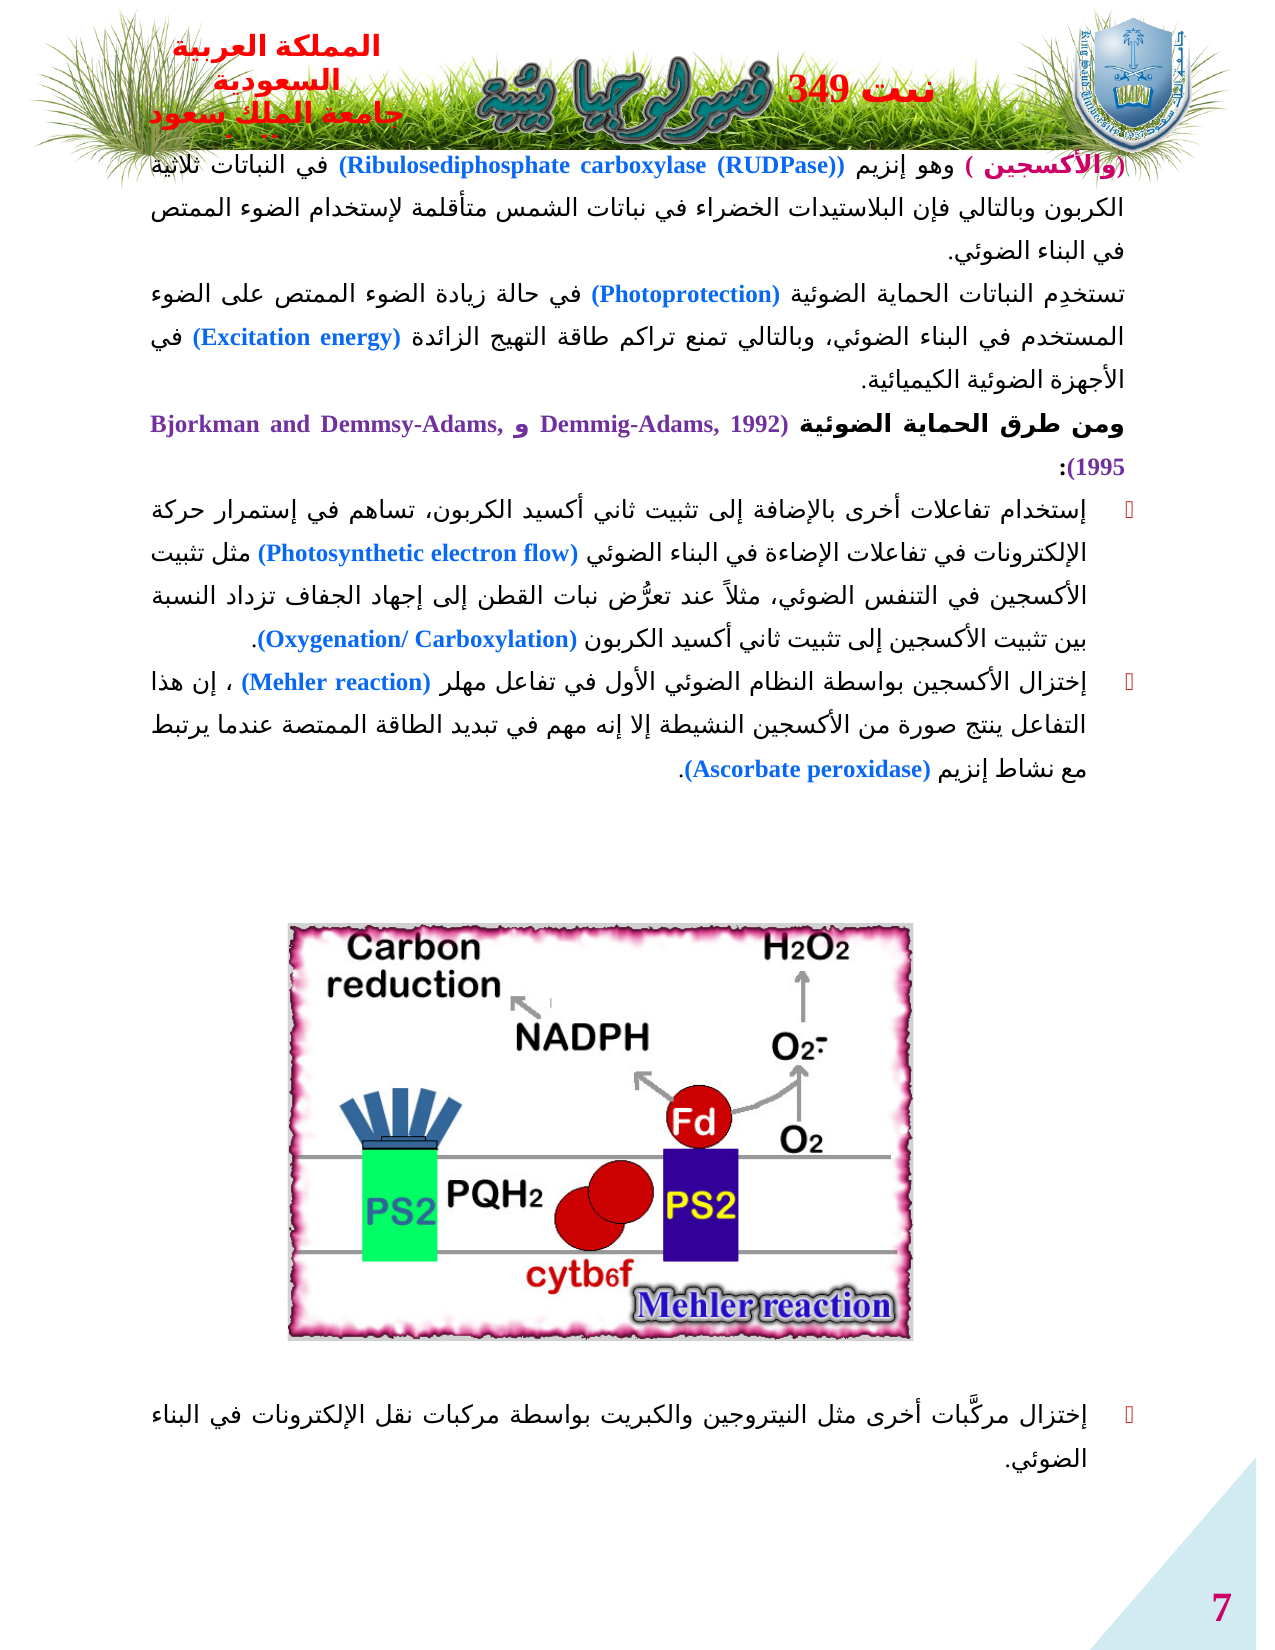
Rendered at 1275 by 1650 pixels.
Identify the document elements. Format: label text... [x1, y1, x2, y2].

text ومن طرق الحماية الضوئية (Demmig-Adams, 1992 و Bjorkman and Demmsy-Adams, 1995): [150, 409, 1125, 481]
picture [26, 5, 1235, 191]
text تستخدِم النباتات الحماية الضوئية (Photoprotection) في حالة زيادة الضوء الممتص على الضوء المستخدم في البناء الضوئي، وبالتالي تمنع تراكم طاقة التهيج الزائدة (Excitation energy) في الأجهزة الضوئية الكيميائية. [150, 279, 1125, 394]
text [150, 150, 1125, 265]
list إستخدام تفاعلات أخرى بالإضافة إلى تثبيت ثاني أكسيد الكربون، تساهم في إستمرار حركة الإلكترونات في تفاعلات الإضاءة في البناء الضوئي (Photosynthetic electron flow) مثل تثبيت الأكسجين في التنفس الضوئي، مثلاً عند تعرُّض نبات القطن إلى إجهاد الجفاف تزداد النسبة بين تثبيت الأكسجين إلى تثبيت ثاني أكسيد الكربون (Oxygenation/ Carboxylation). [150, 495, 1125, 653]
picture [287, 923, 914, 1341]
list إختزال مركَّبات أخرى مثل النيتروجين والكبريت بواسطة مركبات نقل الإلكترونات في البناء الضوئي. [150, 1401, 1125, 1472]
list إختزال الأكسجين بواسطة النظام الضوئي الأول في تفاعل مهلر (Mehler reaction) ، إن هذا التفاعل ينتج صورة من الأكسجين النشيطة إلا إنه مهم في تبديد الطاقة الممتصة عندما يرتبط مع نشاط إنزيم (Ascorbate peroxidase). [150, 667, 1125, 782]
